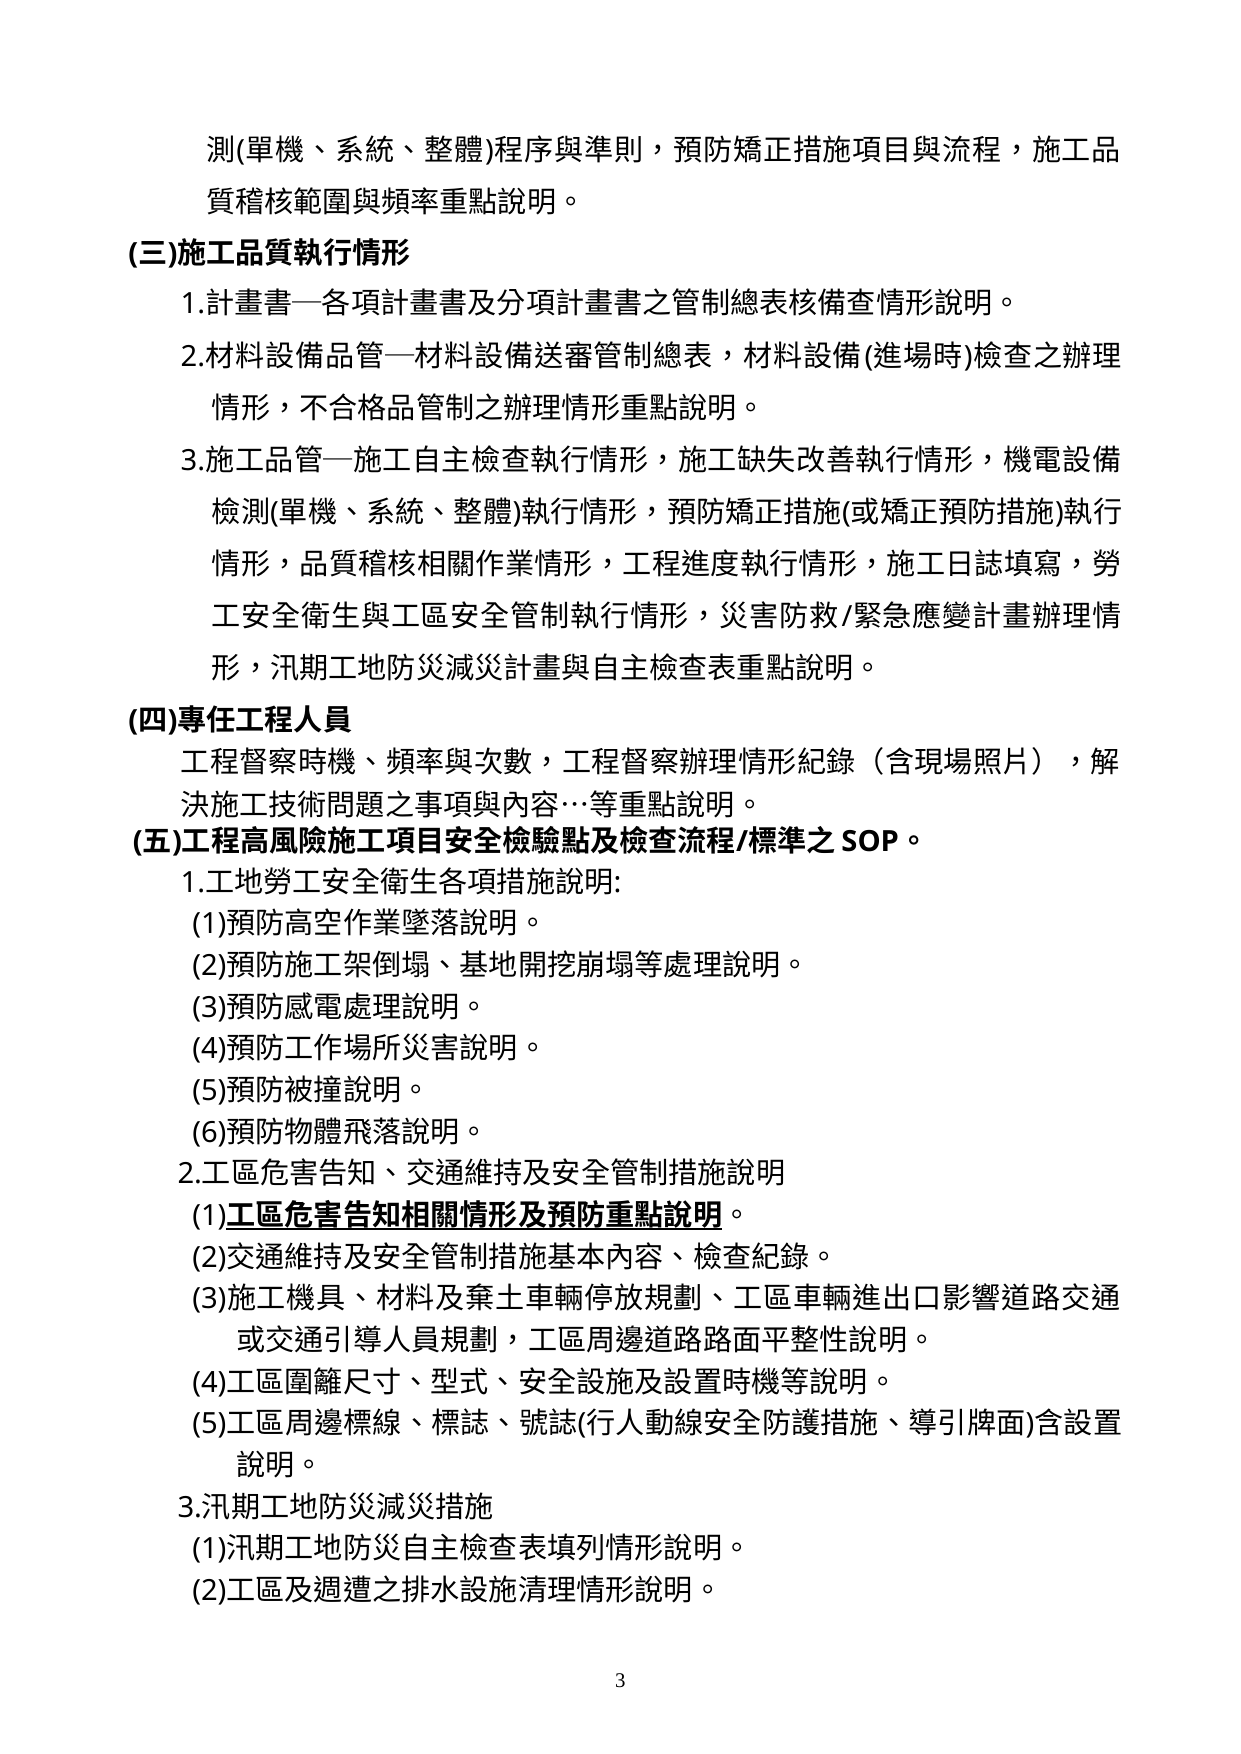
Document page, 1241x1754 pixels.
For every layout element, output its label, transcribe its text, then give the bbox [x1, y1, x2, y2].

text (4)預防工作場所災害說明。 [192, 1026, 1122, 1067]
text (1)汛期工地防災自主檢查表填列情形說明。 [192, 1526, 1122, 1567]
text (5)工區周邊標線、標誌、號誌(行人動線安全防護措施、導引牌面)含設置說明。 [192, 1401, 1122, 1484]
text (三)施工品質執行情形 [128, 230, 1122, 272]
text 1.計畫書─各項計畫書及分項計畫書之管制總表核備查情形說明。 [180, 272, 1122, 324]
text (4)工區圍籬尺寸、型式、安全設施及設置時機等說明。 [192, 1359, 1122, 1401]
text 2.工區危害告知、交通維持及安全管制措施說明 [177, 1151, 1122, 1192]
text (3)施工機具、材料及棄土車輛停放規劃、工區車輛進出口影響道路交通或交通引導人員規劃，工區周邊道路路面平整性說明。 [192, 1276, 1122, 1359]
text (四)專任工程人員 [128, 696, 1122, 739]
text 3.施工品管─施工自主檢查執行情形，施工缺失改善執行情形，機電設備檢測(單機、系統、整體)執行情形，預防矯正措施(或矯正預防措施)執行情形，品質稽核相關作業情形，工程進度執行情形，施工日誌填寫，勞工安全衛生與工區安全管制執行情形，災害防救/緊急應變計畫辦理情形，汛期工地防災減災計畫與自主檢查表重點說明。 [180, 428, 1122, 689]
text 3.汛期工地防災減災措施 [177, 1484, 1122, 1526]
text (3)預防感電處理說明。 [192, 984, 1122, 1026]
text 1.工地勞工安全衛生各項措施說明: [180, 859, 1122, 901]
text (五)工程高風險施工項目安全檢驗點及檢查流程/標準之SOP。 [118, 823, 1122, 859]
text (2)工區及週遭之排水設施清理情形說明。 [192, 1567, 1122, 1609]
text (2)預防施工架倒塌、基地開挖崩塌等處理說明。 [192, 942, 1122, 984]
text (5)預防被撞說明。 [192, 1067, 1122, 1109]
text 工程督察時機、頻率與次數，工程督察辦理情形紀錄（含現場照片），解決施工技術問題之事項與內容…等重點說明。 [181, 739, 1122, 823]
text 2.材料設備品管─材料設備送審管制總表，材料設備(進場時)檢查之辦理情形，不合格品管制之辦理情形重點說明。 [180, 324, 1122, 428]
text (6)預防物體飛落說明。 [192, 1109, 1122, 1151]
text (2)交通維持及安全管制措施基本內容、檢查紀錄。 [192, 1234, 1122, 1276]
text (1)工區危害告知相關情形及預防重點說明。 [192, 1192, 1122, 1234]
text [180, 118, 1122, 222]
text (1)預防高空作業墜落說明。 [192, 901, 1122, 942]
